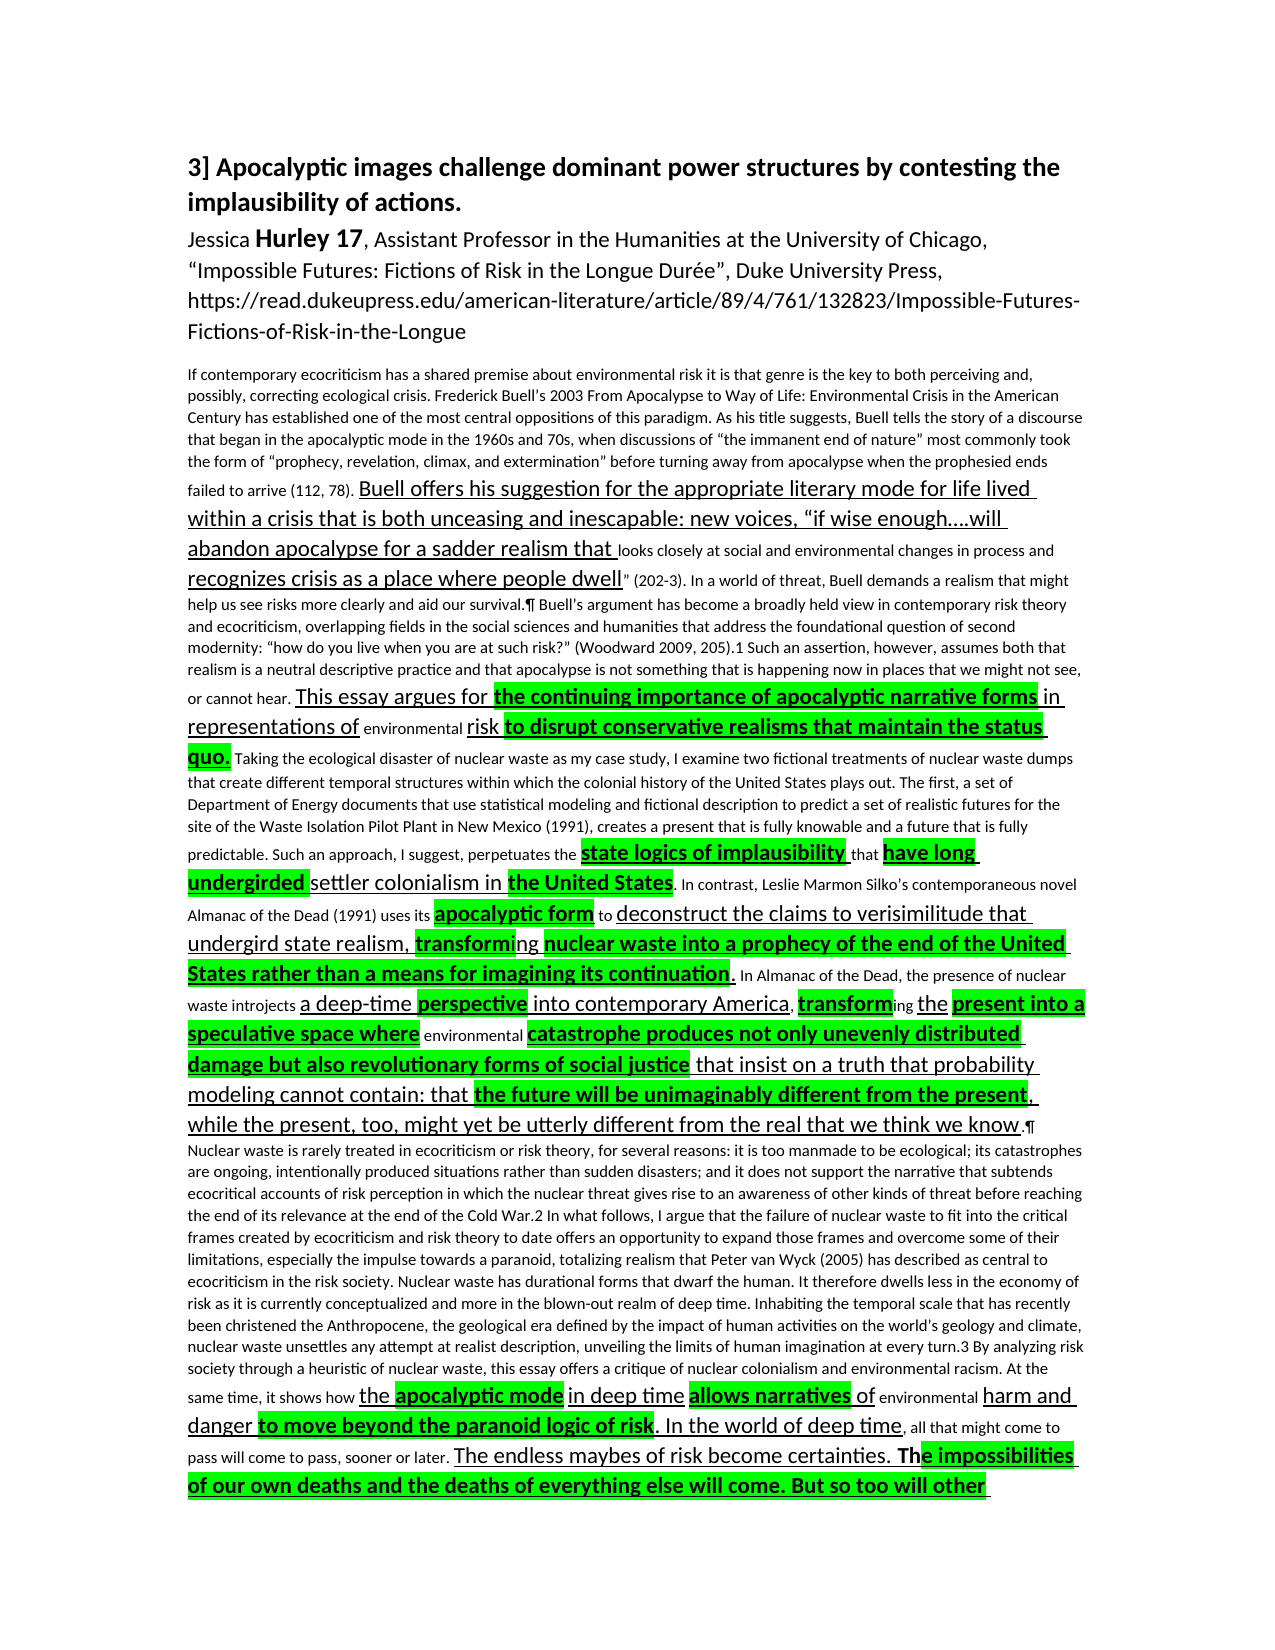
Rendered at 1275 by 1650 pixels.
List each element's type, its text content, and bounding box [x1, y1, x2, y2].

subtitle 3] Apocalyptic images challenge dominant power structures by contesting the implausibility of actions. [187, 150, 1087, 219]
text Jessica Hurley 17, Assistant Professor in the Humanities at the University of Chicago, “Impossible Futures: Fictions of Risk in the Longue Durée”, Duke University Press, https://read.dukeupress.edu/american-literature/article/89/4/761/132823/Impossible-Futures-Fictions-of-Risk-in-the-Longue [187, 221, 1087, 345]
